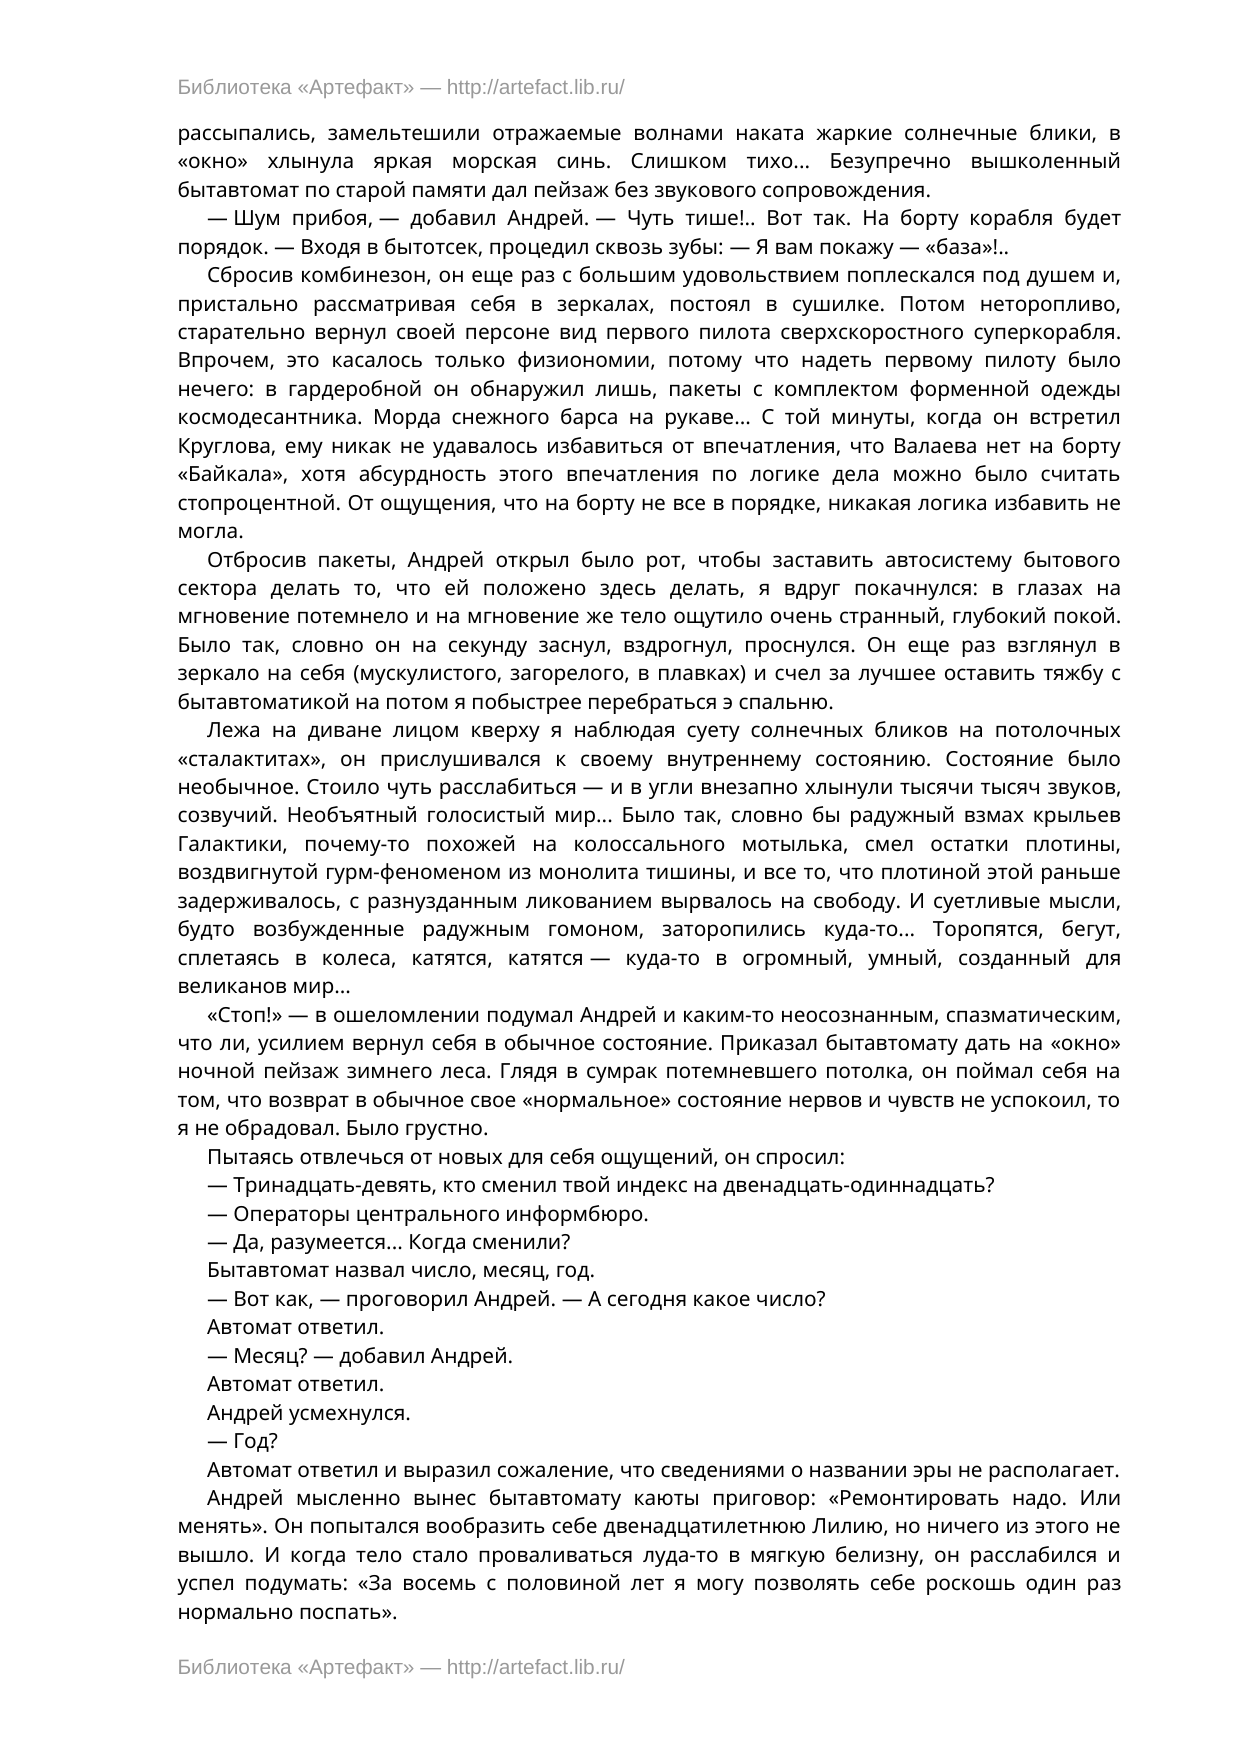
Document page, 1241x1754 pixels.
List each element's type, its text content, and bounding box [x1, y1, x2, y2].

text «Стоп!» — в ошеломлении подумал Андрей и каким-то неосознанным, спазматическим, что ли, усилием вернул себя в обычное состояние. Приказал бытавтомату дать на «окно» ночной пейзаж зимнего леса. Глядя в сумрак потемневшего потолка, он поймал себя на том, что возврат в обычное свое «нормальное» состояние нервов и чувств не успокоил, то я не обрадовал. Было грустно. [177, 1000, 1122, 1142]
text — Тринадцать-девять, кто сменил твой индекс на двенадцать-одиннадцать? [177, 1170, 1122, 1199]
text Автомат ответил и выразил сожаление, что сведениями о названии эры не располагает. [177, 1455, 1122, 1483]
text Сбросив комбинезон, он еще раз с большим удовольствием поплескался под душем и, пристально рассматривая себя в зеркалах, постоял в сушилке. Потом неторопливо, старательно вернул своей персоне вид первого пилота сверхскоростного суперкорабля. Впрочем, это касалось только физиономии, потому что надеть первому пилоту было нечего: в гардеробной он обнаружил лишь, пакеты с комплектом форменной одежды космодесантника. Морда снежного барса на рукаве... С той минуты, когда он встретил Круглова, ему никак не удавалось избавиться от впечатления, что Валаева нет на борту «Байкала», хотя абсурдность этого впечатления по логике дела можно было считать стопроцентной. От ощущения, что на борту не все в порядке, никакая логика избавить не могла. [177, 260, 1122, 545]
text Лежа на диване лицом кверху я наблюдая суету солнечных бликов на потолочных «сталактитах», он прислушивался к своему внутреннему состоянию. Состояние было необычное. Стоило чуть расслабиться — и в угли внезапно хлынули тысячи тысяч звуков, созвучий. Необъятный голосистый мир... Было так, словно бы радужный взмах крыльев Галактики, почему-то похожей на колоссального мотылька, смел остатки плотины, воздвигнутой гурм-феноменом из монолита тишины, и все то, что плотиной этой раньше задерживалось, с разнузданным ликованием вырвалось на свободу. И суетливые мысли, будто возбужденные радужным гомоном, заторопились куда-то... Торопятся, бегут, сплетаясь в колеса, катятся, катятся — куда-то в огромный, умный, созданный для великанов мир... [177, 715, 1122, 1000]
text Автомат ответил. [177, 1369, 1122, 1398]
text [177, 118, 1122, 203]
text — Месяц? — добавил Андрей. [177, 1341, 1122, 1369]
text Автомат ответил. [177, 1312, 1122, 1341]
text — Операторы центрального информбюро. [177, 1199, 1122, 1227]
text Бытавтомат назвал число, месяц, год. [177, 1256, 1122, 1284]
text Отбросив пакеты, Андрей открыл было рот, чтобы заставить автосистему бытового сектора делать то, что ей положено здесь делать, я вдруг покачнулся: в глазах на мгновение потемнело и на мгновение же тело ощутило очень странный, глубокий покой. Было так, словно он на секунду заснул, вздрогнул, проснулся. Он еще раз взглянул в зеркало на себя (мускулистого, загорелого, в плавках) и счел за лучшее оставить тяжбу с бытавтоматикой на потом я побыстрее перебраться э спальню. [177, 545, 1122, 715]
text — Вот как, — проговорил Андрей. — А сегодня какое число? [177, 1284, 1122, 1312]
text Андрей мысленно вынес бытавтомату каюты приговор: «Ремонтировать надо. Или менять». Он попытался вообразить себе двенадцатилетнюю Лилию, но ничего из этого не вышло. И когда тело стало проваливаться луда-то в мягкую белизну, он расслабился и успел подумать: «За восемь с половиной лет я могу позволять себе роскошь один раз нормально поспать». [177, 1483, 1122, 1625]
text Пытаясь отвлечься от новых для себя ощущений, он спросил: [177, 1142, 1122, 1170]
text — Год? [177, 1426, 1122, 1455]
text Андрей усмехнулся. [177, 1398, 1122, 1426]
text — Да, разумеется... Когда сменили? [177, 1227, 1122, 1256]
text — Шум прибоя, — добавил Андрей. — Чуть тише!.. Вот так. На борту корабля будет порядок. — Входя в бытотсек, процедил сквозь зубы: — Я вам покажу — «база»!.. [177, 203, 1122, 260]
